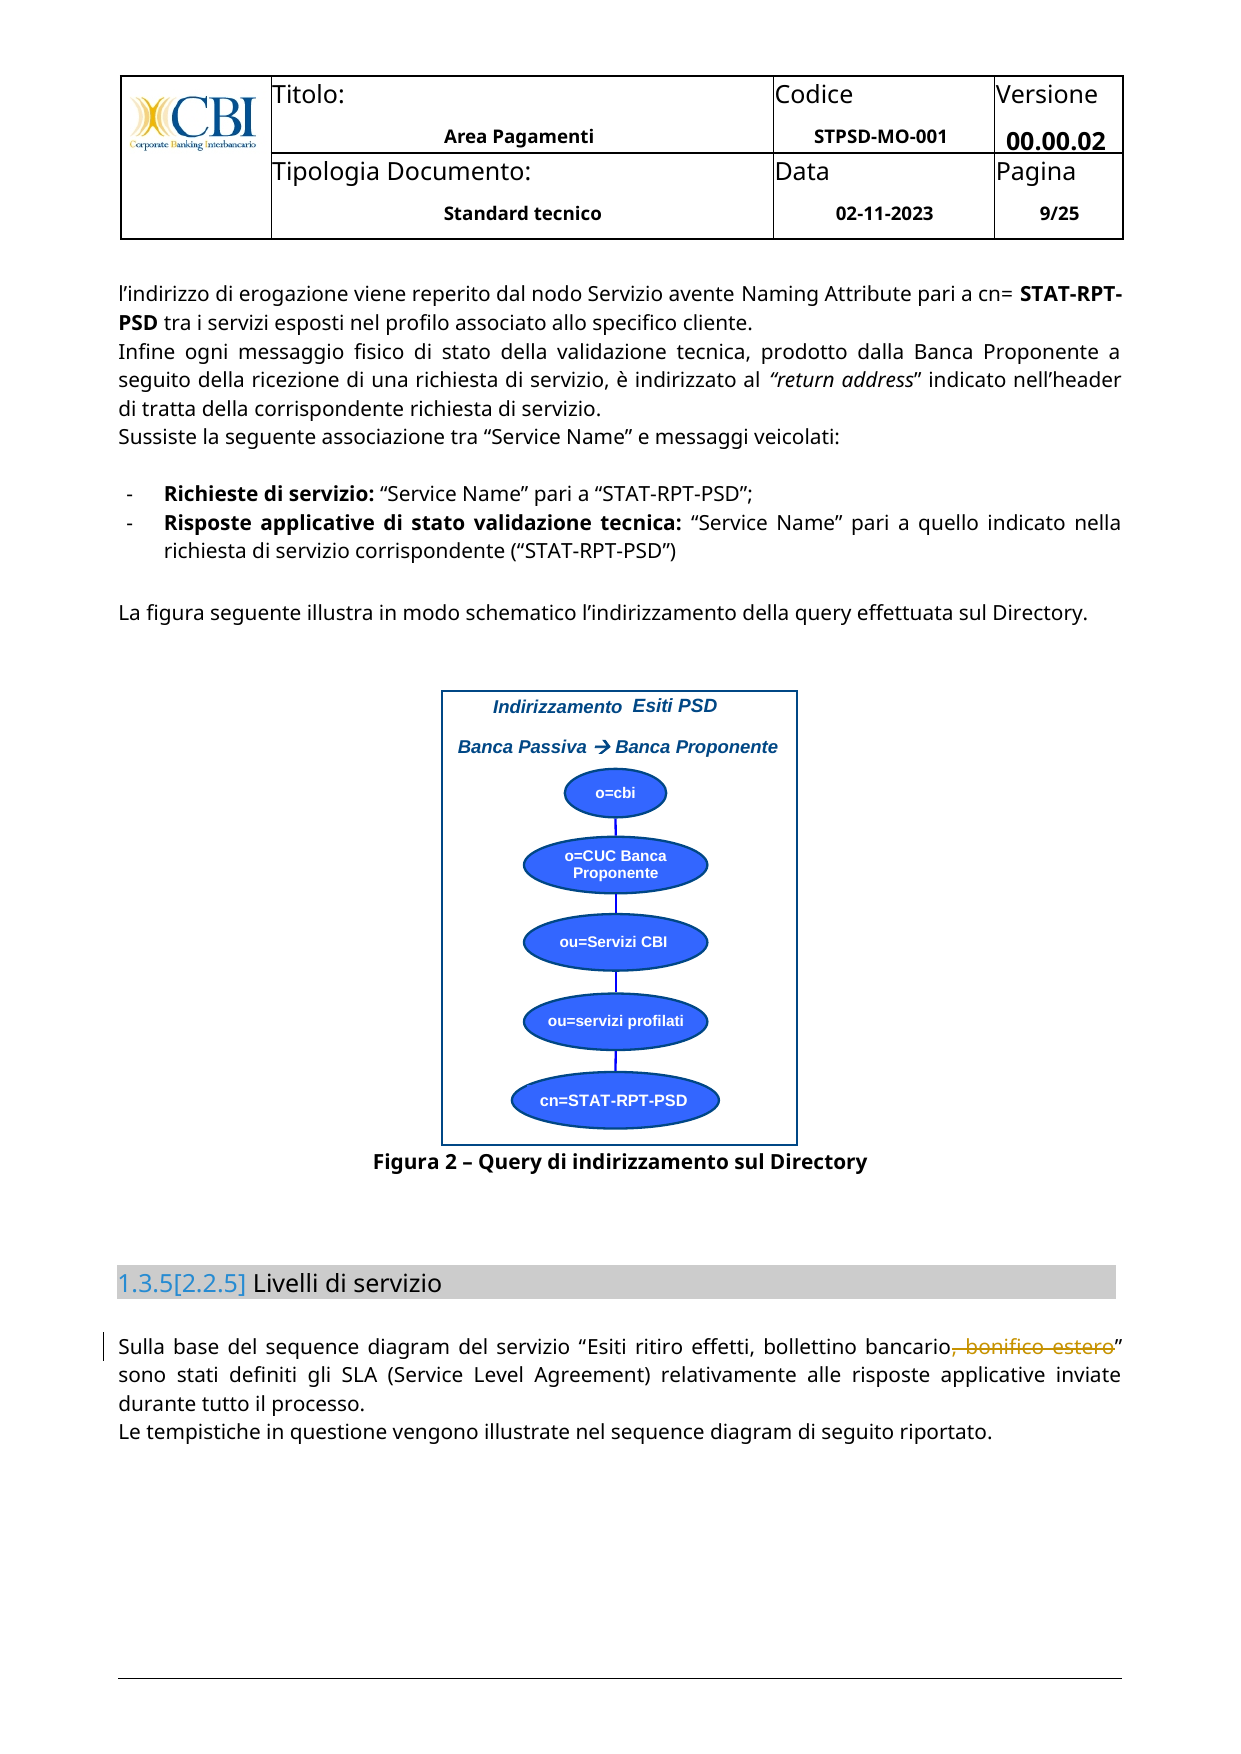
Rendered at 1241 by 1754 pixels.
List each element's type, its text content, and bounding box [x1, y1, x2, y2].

list Richieste di servizio: “Service Name” pari a “STAT-RPT-PSD”; [126, 479, 1122, 508]
picture [122, 89, 270, 154]
text Le tempistiche in questione vengono illustrate nel sequence diagram di seguito riportato. [118, 1417, 1122, 1446]
text Sulla base del sequence diagram del servizio “Esiti ritiro effetti, bollettino bancario” sono stati definiti gli SLA (Service Level Agreement) relativamente alle risposte applicative inviate durante tutto il processo. [118, 1332, 1122, 1417]
text Sussiste la seguente associazione tra “Service Name” e messaggi veicolati: [118, 422, 1122, 451]
text Figura 2 – Query di indirizzamento sul Directory [118, 1147, 1122, 1176]
list Risposte applicative di stato validazione tecnica: “Service Name” pari a quello indicato nella richiesta di servizio corrispondente (“STAT-RPT-PSD”) [126, 508, 1122, 564]
text Infine ogni messaggio fisico di stato della validazione tecnica, prodotto dalla Banca Proponente a seguito della ricezione di una richiesta di servizio, è indirizzato al “return address” indicato nell’header di tratta della corrispondente richiesta di servizio. [118, 337, 1122, 422]
text La figura seguente illustra in modo schematico l’indirizzamento della query effettuata sul Directory. [118, 598, 1122, 627]
subtitle Livelli di servizio [117, 1265, 1116, 1299]
